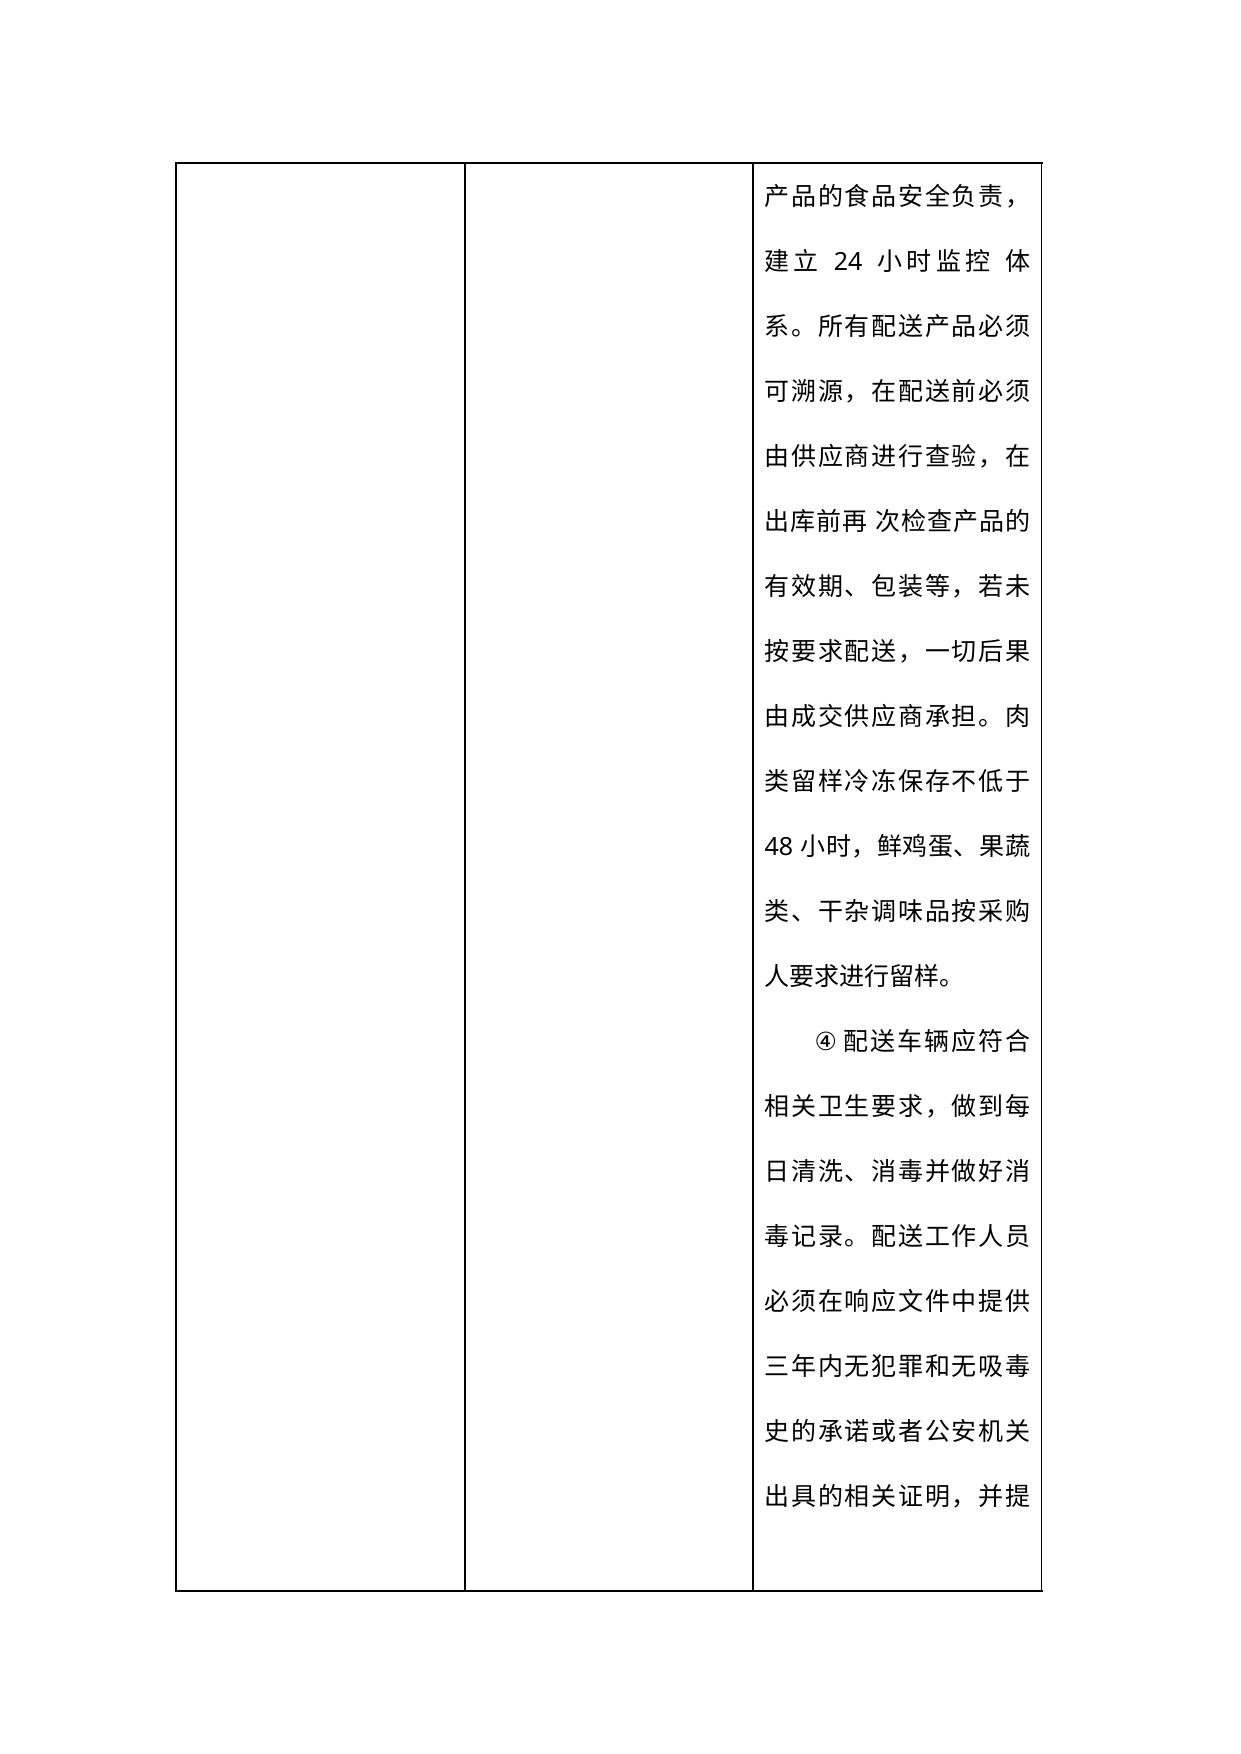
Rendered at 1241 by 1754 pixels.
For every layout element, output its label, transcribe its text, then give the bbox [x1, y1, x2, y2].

table_cell [466, 164, 752, 1590]
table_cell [754, 164, 1041, 1590]
table_cell 1 [177, 164, 464, 1590]
